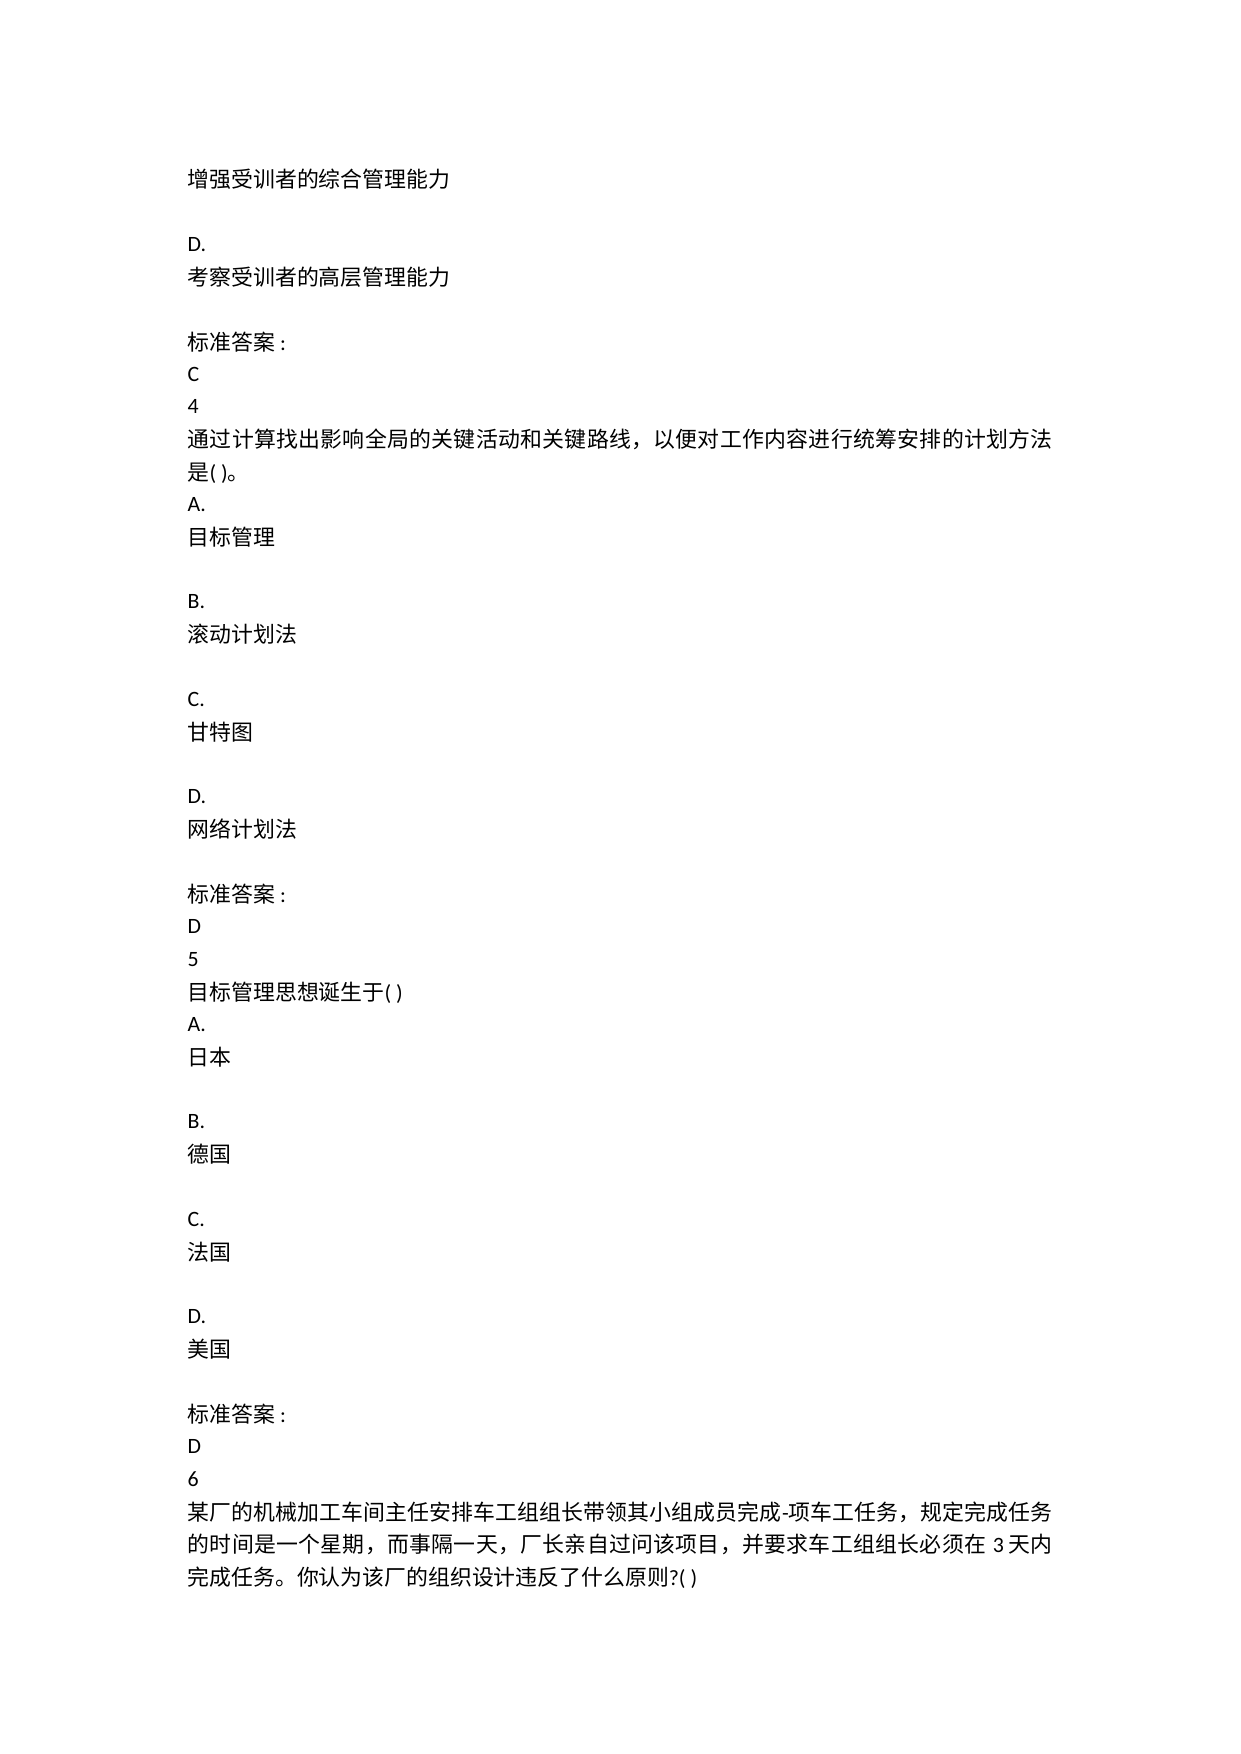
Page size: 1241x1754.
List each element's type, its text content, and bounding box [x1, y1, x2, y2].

text D. [187, 1299, 1053, 1332]
text 5 [187, 942, 1053, 974]
text 目标管理 [187, 519, 1053, 552]
text 甘特图 [187, 714, 1053, 747]
text D [187, 1429, 1053, 1462]
text 通过计算找出影响全局的关键活动和关键路线，以便对工作内容进行统筹安排的计划方法是( )。 [187, 422, 1053, 487]
text 增强受训者的综合管理能力 [187, 162, 1053, 194]
text C. [187, 682, 1053, 714]
text D. [187, 227, 1053, 259]
text 美国 [187, 1332, 1053, 1364]
text D [187, 909, 1053, 942]
text 法国 [187, 1234, 1053, 1267]
text C [187, 357, 1053, 389]
text 标准答案 : [187, 324, 1053, 357]
text 目标管理思想诞生于( ) [187, 974, 1053, 1007]
text A. [187, 487, 1053, 519]
text 6 [187, 1462, 1053, 1494]
text 某厂的机械加工车间主任安排车工组组长带领其小组成员完成-项车工任务，规定完成任务的时间是一个星期，而事隔一天，厂长亲自过问该项目，并要求车工组组长必须在3天内完成任务。你认为该厂的组织设计违反了什么原则?( ) [187, 1494, 1053, 1592]
text 标准答案 : [187, 1397, 1053, 1429]
text D. [187, 779, 1053, 812]
text C. [187, 1202, 1053, 1234]
text B. [187, 1104, 1053, 1137]
text 标准答案 : [187, 877, 1053, 909]
text 德国 [187, 1137, 1053, 1169]
text 滚动计划法 [187, 617, 1053, 649]
text 网络计划法 [187, 812, 1053, 844]
text A. [187, 1007, 1053, 1039]
text 日本 [187, 1039, 1053, 1072]
text 4 [187, 389, 1053, 422]
text B. [187, 584, 1053, 617]
text 考察受训者的高层管理能力 [187, 259, 1053, 292]
